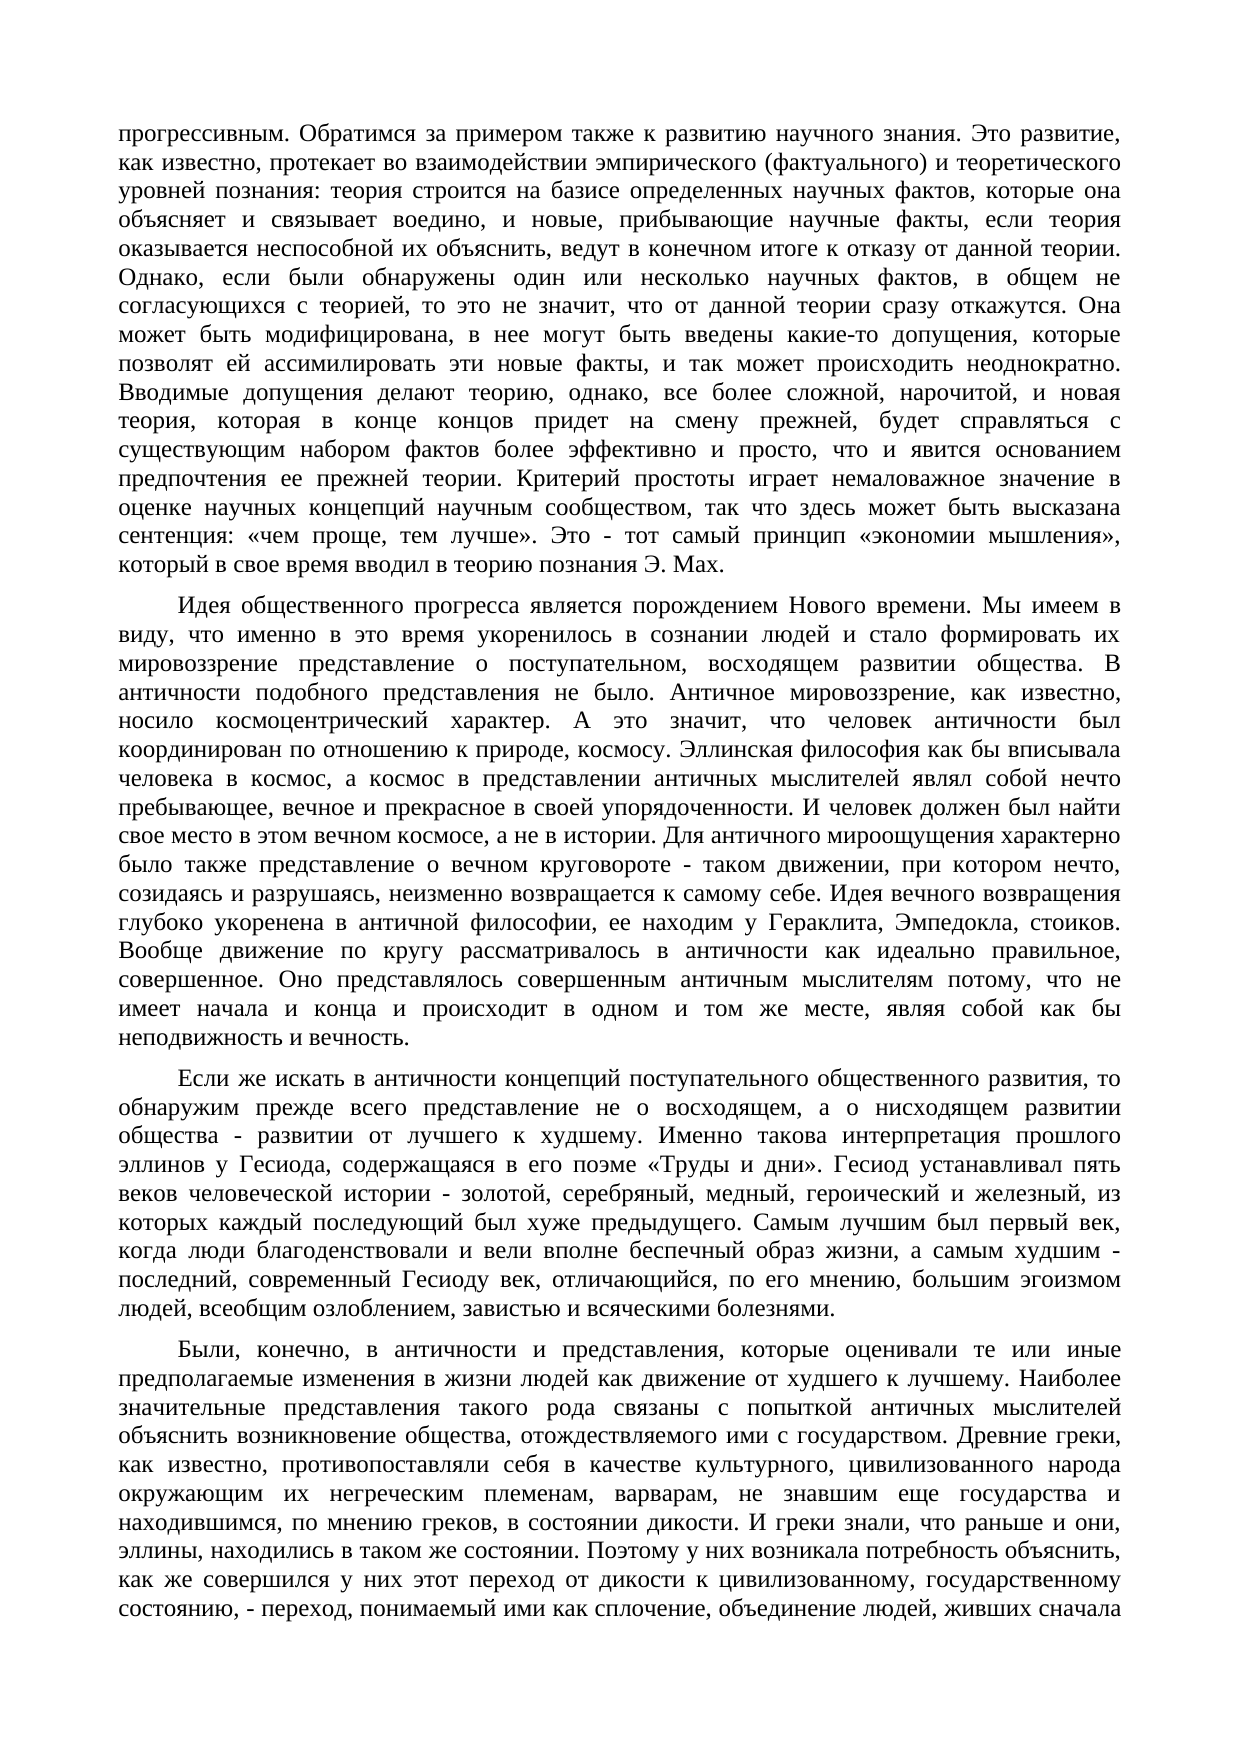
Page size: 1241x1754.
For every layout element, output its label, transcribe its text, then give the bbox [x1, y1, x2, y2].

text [118, 118, 1122, 578]
text Если же искать в античности концепций поступательного общественного развития, то обнаружим прежде всего представление не о восходящем, а о нисходящем развитии общества - развитии от лучшего к худшему. Именно такова интерпретация прошлого эллинов у Гесиода, содержащаяся в его поэме «Труды и дни». Гесиод устанавливал пять веков человеческой истории - золотой, серебряный, медный, героический и железный, из которых каждый последующий был хуже предыдущего. Самым лучшим был первый век, когда люди благоденствовали и вели вполне беспечный образ жизни, а самым худшим - последний, современный Гесиоду век, отличающийся, по его мнению, большим эгоизмом людей, всеобщим озлоблением, завистью и всяческими болезнями. [118, 1063, 1122, 1322]
text Идея общественного прогресса является порождением Нового времени. Мы имеем в виду, что именно в это время укоренилось в сознании людей и стало формировать их мировоззрение представление о поступательном, восходящем развитии общества. В античности подобного представления не было. Античное мировоззрение, как известно, носило космоцентрический характер. А это значит, что человек античности был координирован по отношению к природе, космосу. Эллинская философия как бы вписывала человека в космос, а космос в представлении античных мыслителей являл собой нечто пребывающее, вечное и прекрасное в своей упорядоченности. И человек должен был найти свое место в этом вечном космосе, а не в истории. Для античного мироощущения характерно было также представление о вечном круговороте - таком движении, при котором нечто, созидаясь и разрушаясь, неизменно возвращается к самому себе. Идея вечного возвращения глубоко укоренена в античной философии, ее находим у Гераклита, Эмпедокла, стоиков. Вообще движение по кругу рассматривалось в античности как идеально правильное, совершенное. Оно представлялось совершенным античным мыслителям потому, что не имеет начала и конца и происходит в одном и том же месте, являя собой как бы неподвижность и вечность. [118, 591, 1122, 1051]
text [118, 1334, 1122, 1622]
